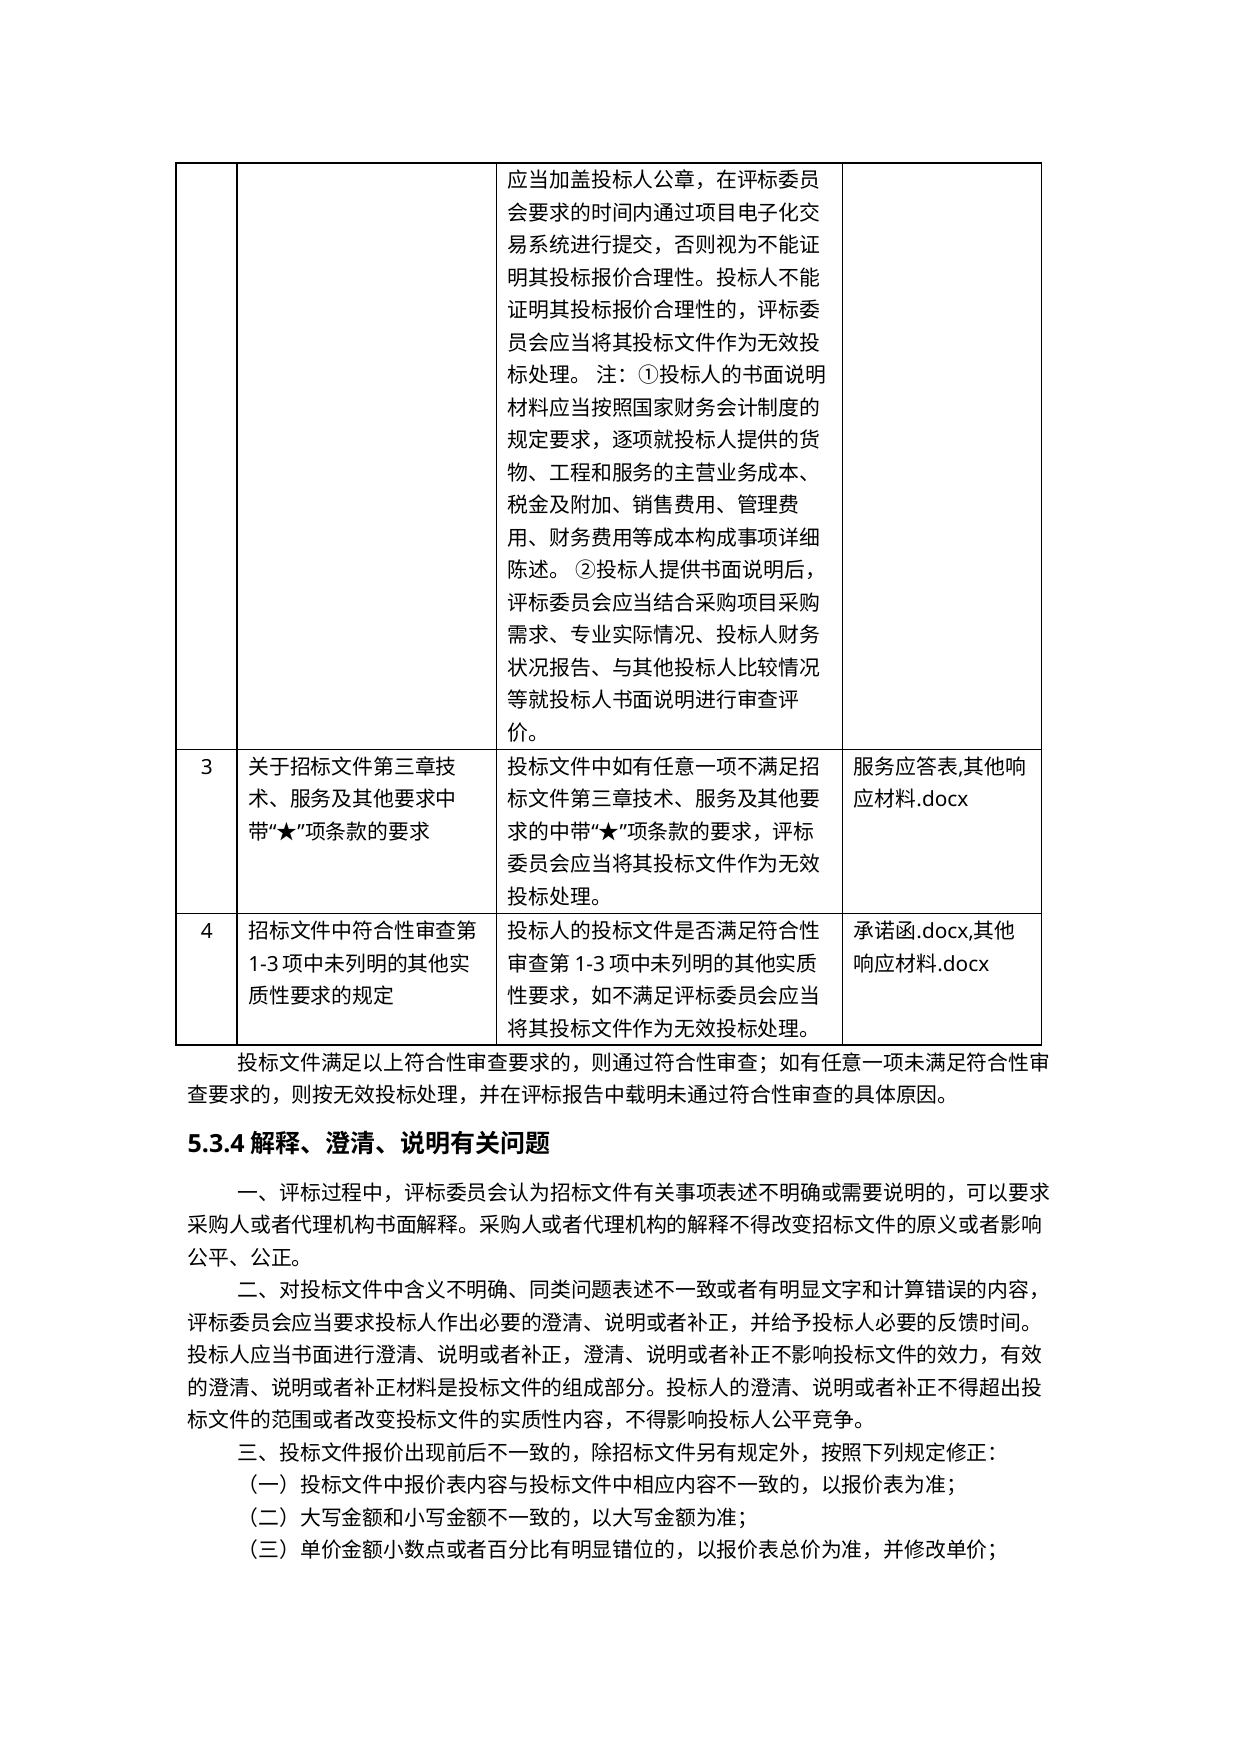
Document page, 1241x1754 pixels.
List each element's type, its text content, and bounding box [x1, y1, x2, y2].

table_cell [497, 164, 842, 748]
text 三、投标文件报价出现前后不一致的，除招标文件另有规定外，按照下列规定修正： [187, 1436, 1053, 1468]
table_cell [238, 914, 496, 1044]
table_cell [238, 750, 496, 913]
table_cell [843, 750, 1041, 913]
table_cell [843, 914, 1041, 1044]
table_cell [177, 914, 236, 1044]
text 投标文件满足以上符合性审查要求的，则通过符合性审查；如有任意一项未满足符合性审查要求的，则按无效投标处理，并在评标报告中载明未通过符合性审查的具体原因。 [187, 1046, 1053, 1111]
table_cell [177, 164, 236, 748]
text （二）大写金额和小写金额不一致的，以大写金额为准； [187, 1501, 1053, 1533]
text 二、对投标文件中含义不明确、同类问题表述不一致或者有明显文字和计算错误的内容，评标委员会应当要求投标人作出必要的澄清、说明或者补正，并给予投标人必要的反馈时间。投标人应当书面进行澄清、说明或者补正，澄清、说明或者补正不影响投标文件的效力，有效的澄清、说明或者补正材料是投标文件的组成部分。投标人的澄清、说明或者补正不得超出投标文件的范围或者改变投标文件的实质性内容，不得影响投标人公平竞争。 [187, 1273, 1053, 1436]
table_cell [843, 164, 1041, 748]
text （三）单价金额小数点或者百分比有明显错位的，以报价表总价为准，并修改单价； [187, 1533, 1053, 1566]
text （一）投标文件中报价表内容与投标文件中相应内容不一致的，以报价表为准； [187, 1468, 1053, 1501]
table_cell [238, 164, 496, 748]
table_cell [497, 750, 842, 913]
text 一、评标过程中，评标委员会认为招标文件有关事项表述不明确或需要说明的，可以要求采购人或者代理机构书面解释。采购人或者代理机构的解释不得改变招标文件的原义或者影响公平、公正。 [187, 1176, 1053, 1273]
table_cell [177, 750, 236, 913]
text 5.3.4解释、澄清、说明有关问题 [187, 1111, 1053, 1176]
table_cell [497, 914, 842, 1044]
